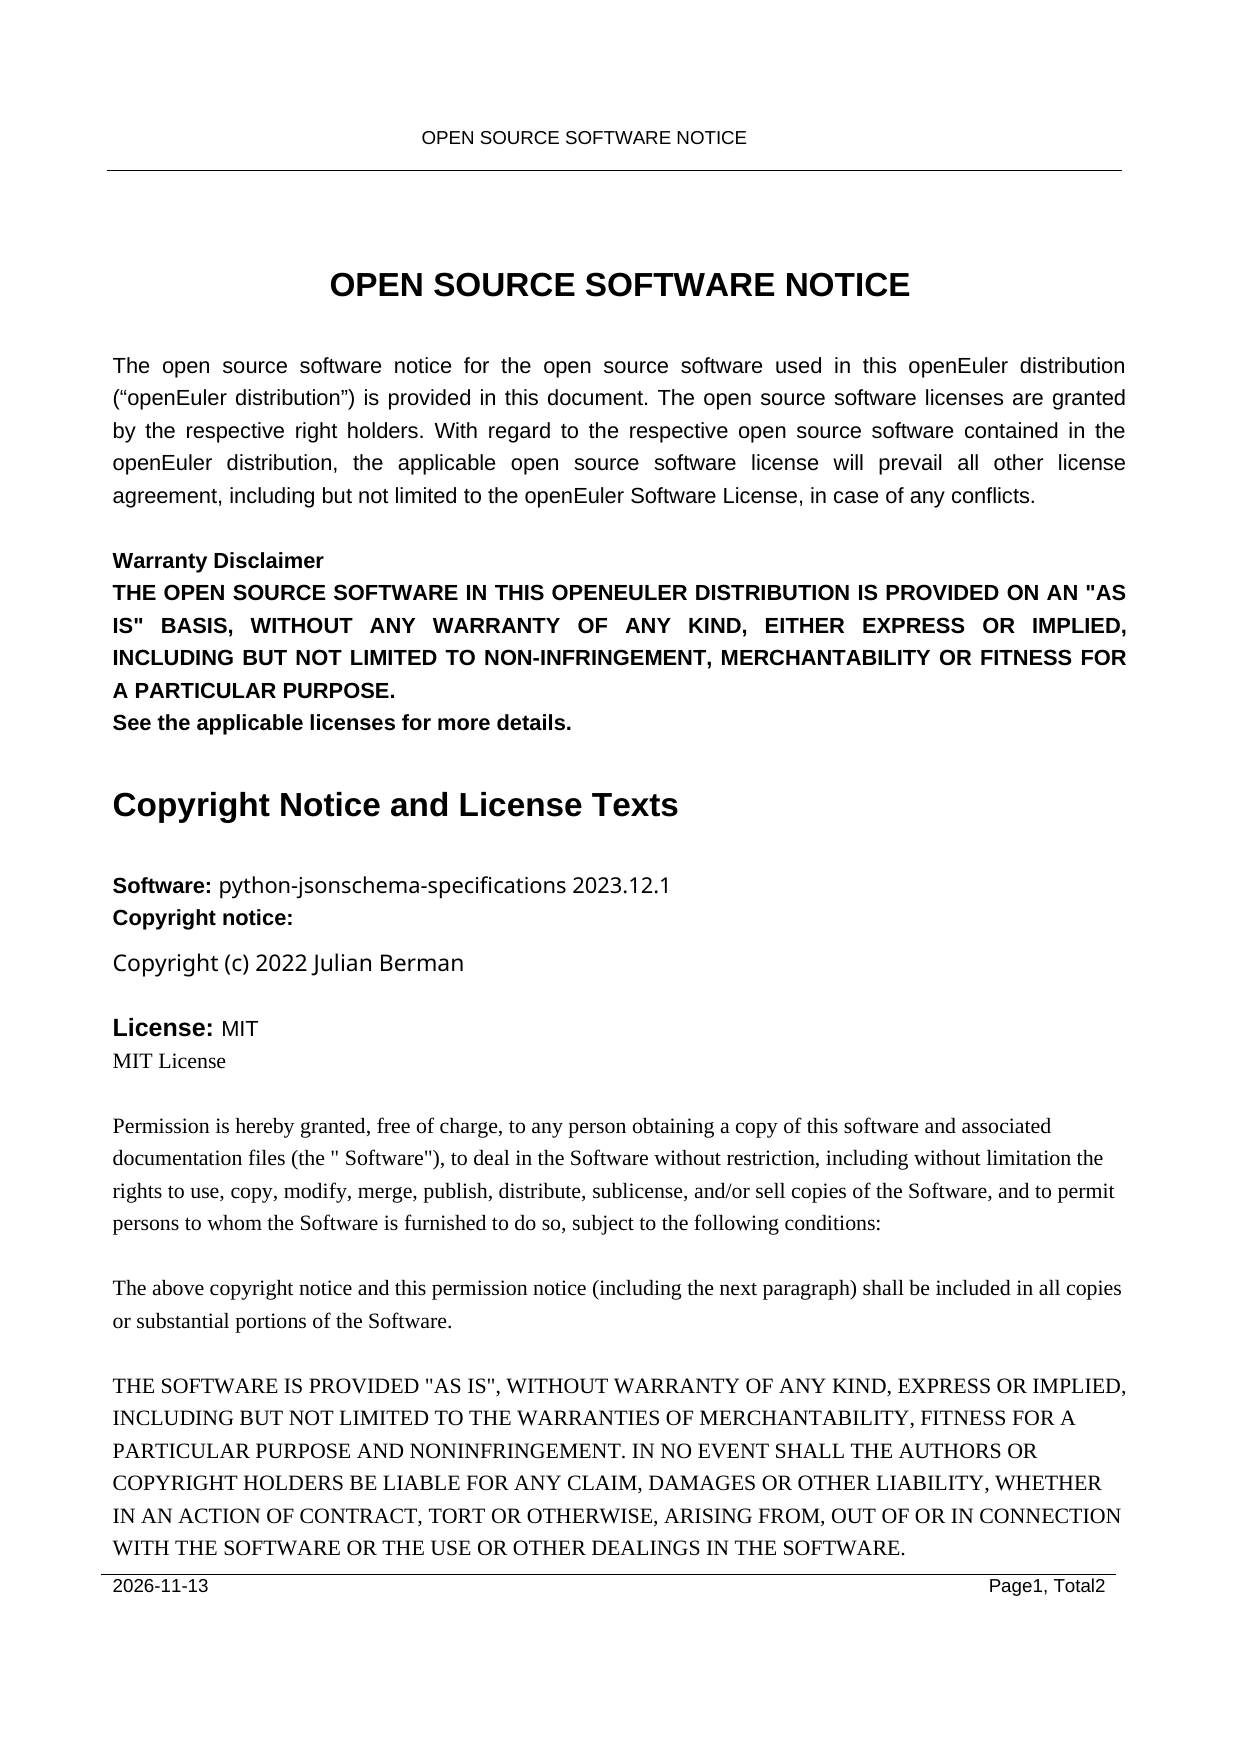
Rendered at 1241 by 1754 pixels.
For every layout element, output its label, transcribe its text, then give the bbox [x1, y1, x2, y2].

text Copyright Notice and License Texts [112, 771, 1128, 836]
text The open source software notice for the open source software used in this openEuler distribution (“openEuler distribution”) is provided in this document. The open source software licenses are granted by the respective right holders. With regard to the respective open source software contained in the openEuler distribution, the applicable open source software license will prevail all other license agreement, including but not limited to the openEuler Software License, in case of any conflicts. [112, 349, 1128, 511]
title Software: python-jsonschema-specifications 2023.12.1 [112, 869, 1128, 901]
text THE OPEN SOURCE SOFTWARE IN THIS OPENEULER DISTRIBUTION IS PROVIDED ON AN "AS IS" BASIS, WITHOUT ANY WARRANTY OF ANY KIND, EITHER EXPRESS OR IMPLIED, INCLUDING BUT NOT LIMITED TO NON-INFRINGEMENT, MERCHANTABILITY OR FITNESS FOR A PARTICULAR PURPOSE. See the applicable licenses for more details. [112, 576, 1128, 739]
text License: MIT [112, 1012, 1128, 1044]
text Copyright (c) 2022 Julian Berman [112, 947, 1128, 1012]
text OPEN SOURCE SOFTWARE NOTICE [112, 251, 1128, 316]
text Copyright notice: [112, 901, 1128, 934]
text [112, 1044, 1128, 1564]
text Warranty Disclaimer [112, 544, 1128, 576]
